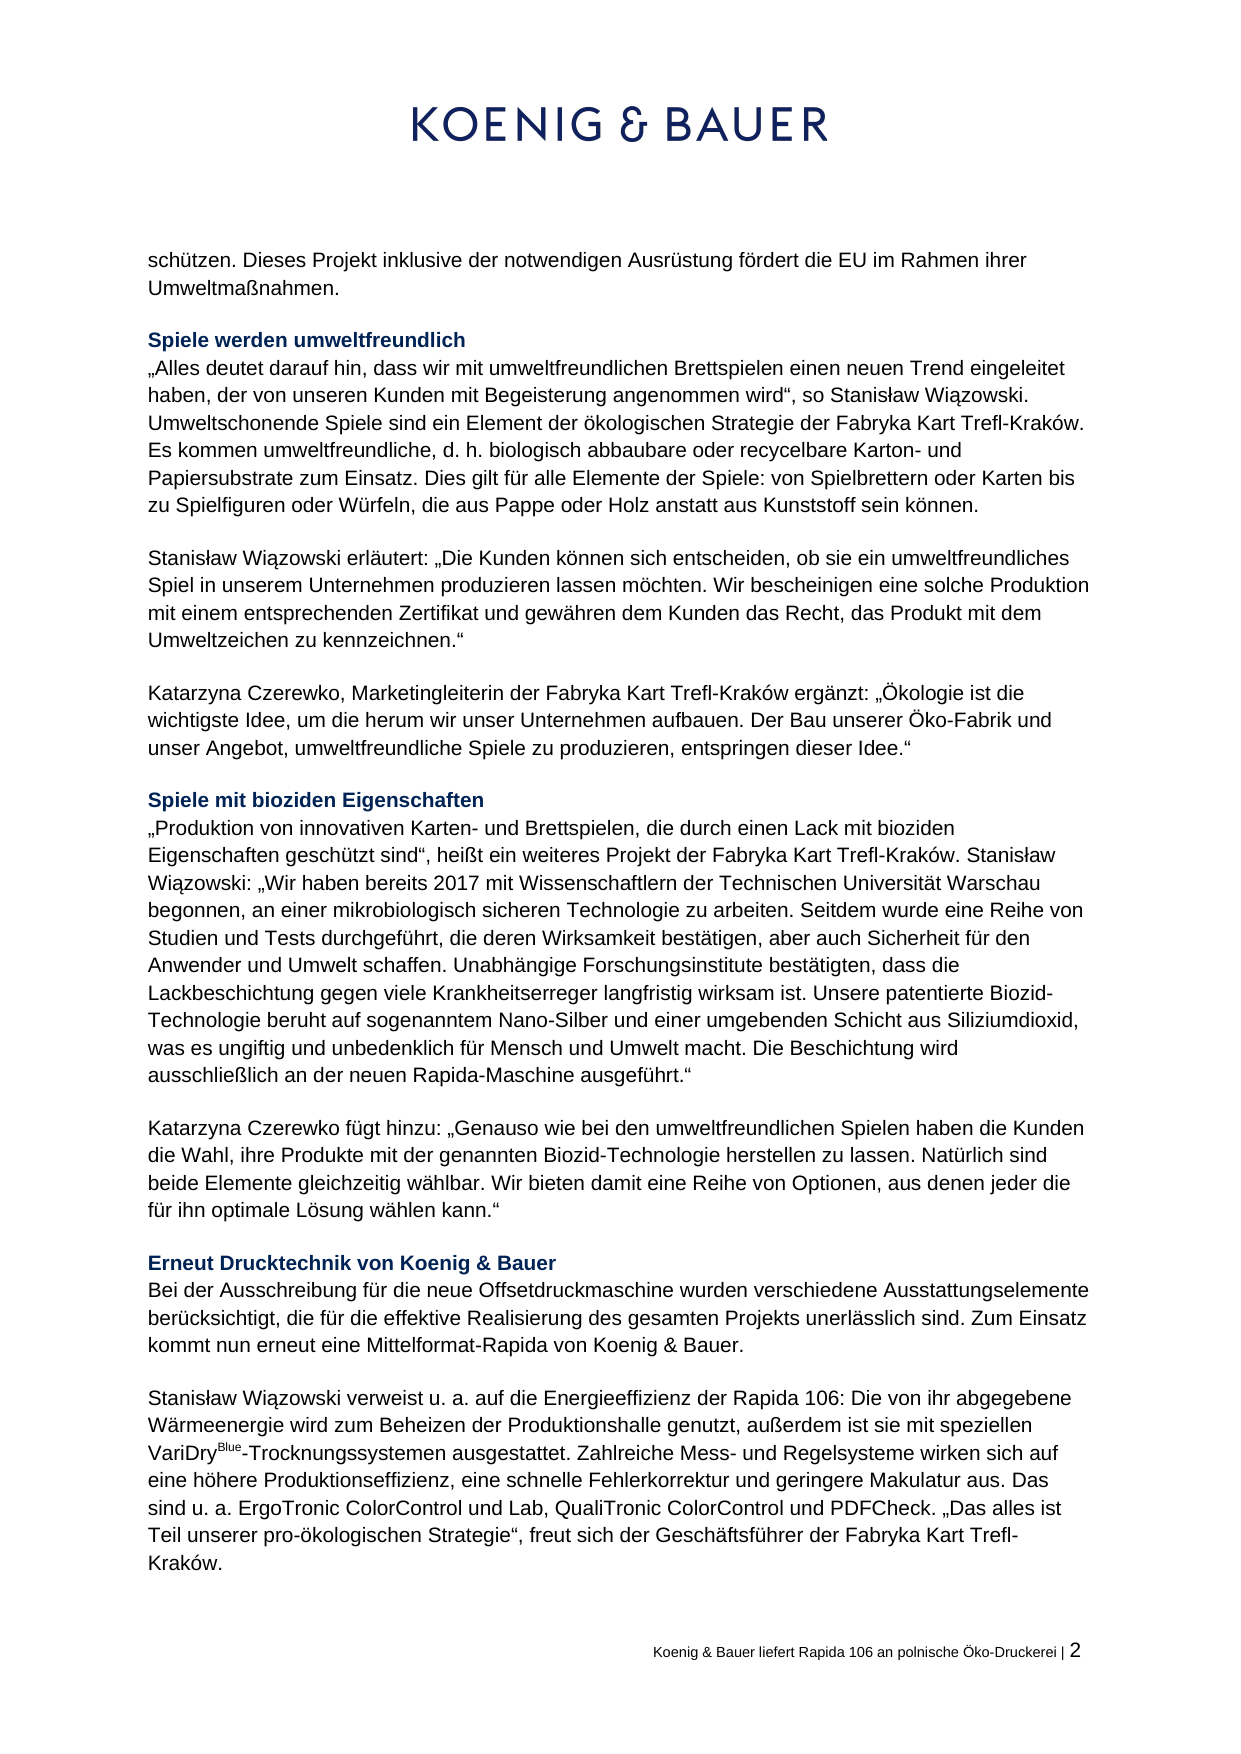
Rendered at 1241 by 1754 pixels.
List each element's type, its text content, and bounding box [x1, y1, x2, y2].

text Bei der Ausschreibung für die neue Offsetdruckmaschine wurden verschiedene Ausstattungselemente berücksichtigt, die für die effektive Realisierung des gesamten Projekts unerlässlich sind. Zum Einsatz kommt nun erneut eine Mittelformat-Rapida von Koenig & Bauer. [148, 1278, 1092, 1357]
text Katarzyna Czerewko fügt hinzu: „Genauso wie bei den umweltfreundlichen Spielen haben die Kunden die Wahl, ihre Produkte mit der genannten Biozid-Technologie herstellen zu lassen. Natürlich sind beide Elemente gleichzeitig wählbar. Wir bieten damit eine Reihe von Optionen, aus denen jeder die für ihn optimale Lösung wählen kann.“ [148, 1116, 1092, 1222]
subtitle Erneut Drucktechnik von Koenig & Bauer [148, 1251, 1092, 1274]
text Stanisław Wiązowski erläutert: „Die Kunden können sich entscheiden, ob sie ein umweltfreundliches Spiel in unserem Unternehmen produzieren lassen möchten. Wir bescheinigen eine solche Produktion mit einem entsprechenden Zertifikat und gewähren dem Kunden das Recht, das Produkt mit dem Umweltzeichen zu kennzeichnen.“ [148, 546, 1092, 652]
text Stanisław Wiązowski verweist u. a. auf die Energieeffizienz der Rapida 106: Die von ihr abgegebene Wärmeenergie wird zum Beheizen der Produktionshalle genutzt, außerdem ist sie mit speziellen VariDryBlue-Trocknungssystemen ausgestattet. Zahlreiche Mess- und Regelsysteme wirken sich auf eine höhere Produktionseffizienz, eine schnelle Fehlerkorrektur und geringere Makulatur aus. Das sind u. a. ErgoTronic ColorControl und Lab, QualiTronic ColorControl und PDFCheck. „Das alles ist Teil unserer pro-ökologischen Strategie“, freut sich der Geschäftsführer der Fabryka Kart Trefl-Kraków. [148, 1386, 1092, 1574]
picture [413, 106, 828, 142]
subtitle Spiele mit bioziden Eigenschaften [148, 788, 1092, 812]
text „Alles deutet darauf hin, dass wir mit umweltfreundlichen Brettspielen einen neuen Trend eingeleitet haben, der von unseren Kunden mit Begeisterung angenommen wird“, so Stanisław Wiązowski. Umweltschonende Spiele sind ein Element der ökologischen Strategie der Fabryka Kart Trefl-Kraków. Es kommen umweltfreundliche, d. h. biologisch abbaubare oder recycelbare Karton- und Papiersubstrate zum Einsatz. Dies gilt für alle Elemente der Spiele: von Spielbrettern oder Karten bis zu Spielfiguren oder Würfeln, die aus Pappe oder Holz anstatt aus Kunststoff sein können. [148, 356, 1092, 517]
subtitle Spiele werden umweltfreundlich [148, 328, 1092, 352]
text Katarzyna Czerewko, Marketingleiterin der Fabryka Kart Trefl-Kraków ergänzt: „Ökologie ist die wichtigste Idee, um die herum wir unser Unternehmen aufbauen. Der Bau unserer Öko-Fabrik und unser Angebot, umweltfreundliche Spiele zu produzieren, entspringen dieser Idee.“ [148, 681, 1092, 759]
text „Produktion von innovativen Karten- und Brettspielen, die durch einen Lack mit bioziden Eigenschaften geschützt sind“, heißt ein weiteres Projekt der Fabryka Kart Trefl-Kraków. Stanisław Wiązowski: „Wir haben bereits 2017 mit Wissenschaftlern der Technischen Universität Warschau begonnen, an einer mikrobiologisch sicheren Technologie zu arbeiten. Seitdem wurde eine Reihe von Studien und Tests durchgeführt, die deren Wirksamkeit bestätigen, aber auch Sicherheit für den Anwender und Umwelt schaffen. Unabhängige Forschungsinstitute bestätigten, dass die Lackbeschichtung gegen viele Krankheitserreger langfristig wirksam ist. Unsere patentierte Biozid-Technologie beruht auf sogenanntem Nano-Silber und einer umgebenden Schicht aus Siliziumdioxid, was es ungiftig und unbedenklich für Mensch und Umwelt macht. Die Beschichtung wird ausschließlich an der neuen Rapida-Maschine ausgeführt.“ [148, 816, 1092, 1087]
